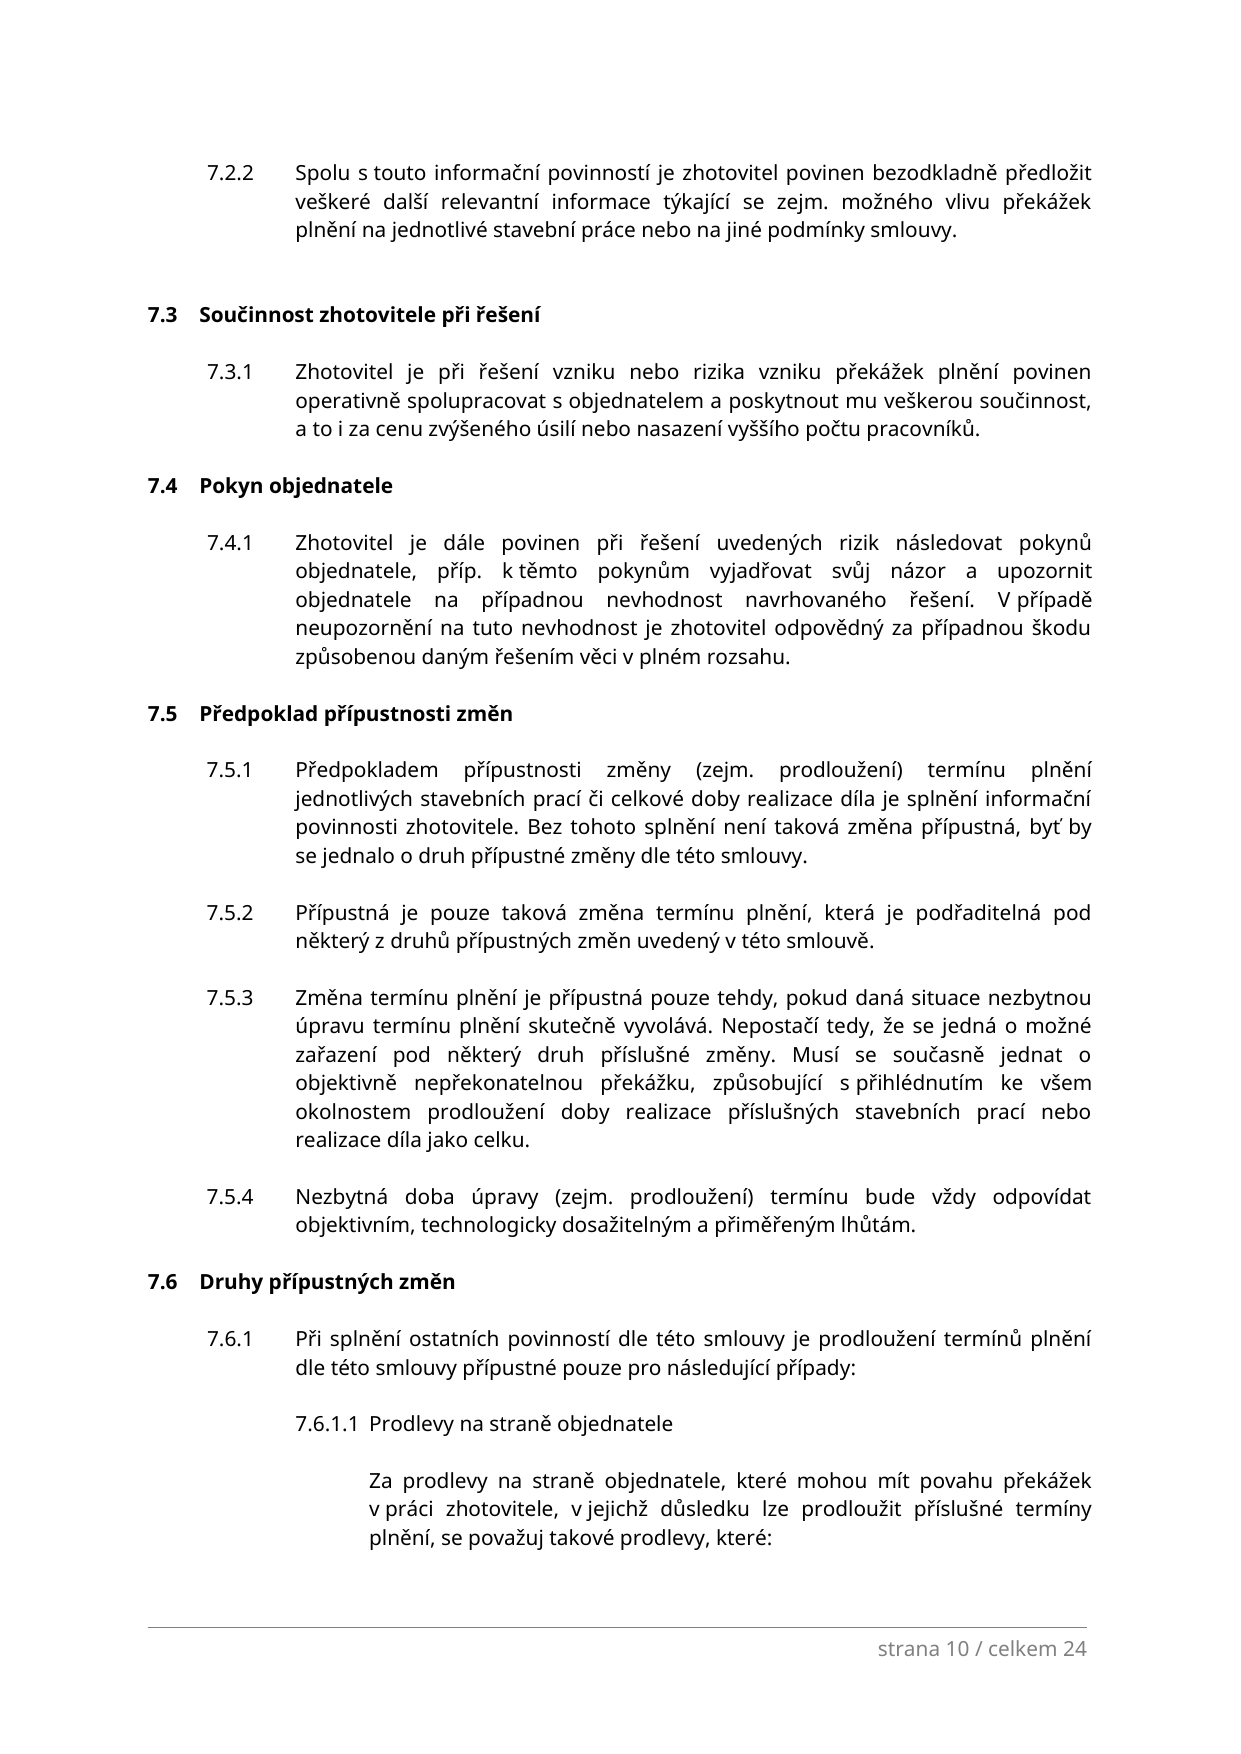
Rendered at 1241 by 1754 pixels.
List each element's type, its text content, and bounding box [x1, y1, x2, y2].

text 7.2.2 Spolu s touto informační povinností je zhotovitel povinen bezodkladně předložit veškeré další relevantní informace týkající se zejm. možného vlivu překážek plnění na jednotlivé stavební práce nebo na jiné podmínky smlouvy. [207, 158, 1092, 244]
text 7.3.1 Zhotovitel je při řešení vzniku nebo rizika vzniku překážek plnění povinen operativně spolupracovat s objednatelem a poskytnout mu veškerou součinnost, a to i za cenu zvýšeného úsilí nebo nasazení vyššího počtu pracovníků. [207, 357, 1092, 443]
text Za prodlevy na straně objednatele, které mohou mít povahu překážek v práci zhotovitele, v jejichž důsledku lze prodloužit příslušné termíny plnění, se považuj takové prodlevy, které: [369, 1466, 1092, 1551]
text 7.6 Druhy přípustných změn [148, 1267, 1092, 1296]
text 7.5.4 Nezbytná doba úpravy (zejm. prodloužení) termínu bude vždy odpovídat objektivním, technologicky dosažitelným a přiměřeným lhůtám. [206, 1182, 1092, 1239]
text 7.3 Součinnost zhotovitele při řešení [148, 301, 1092, 329]
text 7.5.1 Předpokladem přípustnosti změny (zejm. prodloužení) termínu plnění jednotlivých stavebních prací či celkové doby realizace díla je splnění informační povinnosti zhotovitele. Bez tohoto splnění není taková změna přípustná, byť by se jednalo o druh přípustné změny dle této smlouvy. [206, 756, 1092, 869]
text 7.5.2 Přípustná je pouze taková změna termínu plnění, která je podřaditelná pod některý z druhů přípustných změn uvedený v této smlouvě. [206, 898, 1092, 954]
text 7.5 Předpoklad přípustnosti změn [148, 699, 1092, 727]
text 7.6.1.1 Prodlevy na straně objednatele [295, 1409, 1092, 1438]
text 7.6.1 Při splnění ostatních povinností dle této smlouvy je prodloužení termínů plnění dle této smlouvy přípustné pouze pro následující případy: [207, 1324, 1092, 1381]
text 7.4.1 Zhotovitel je dále povinen při řešení uvedených rizik následovat pokynů objednatele, příp. k těmto pokynům vyjadřovat svůj názor a upozornit objednatele na případnou nevhodnost navrhovaného řešení. V případě neupozornění na tuto nevhodnost je zhotovitel odpovědný za případnou škodu způsobenou daným řešením věci v plném rozsahu. [207, 528, 1092, 670]
text 7.4 Pokyn objednatele [148, 471, 1092, 499]
text 7.5.3 Změna termínu plnění je přípustná pouze tehdy, pokud daná situace nezbytnou úpravu termínu plnění skutečně vyvolává. Nepostačí tedy, že se jedná o možné zařazení pod některý druh příslušné změny. Musí se současně jednat o objektivně nepřekonatelnou překážku, způsobující s přihlédnutím ke všem okolnostem prodloužení doby realizace příslušných stavebních prací nebo realizace díla jako celku. [206, 983, 1092, 1154]
